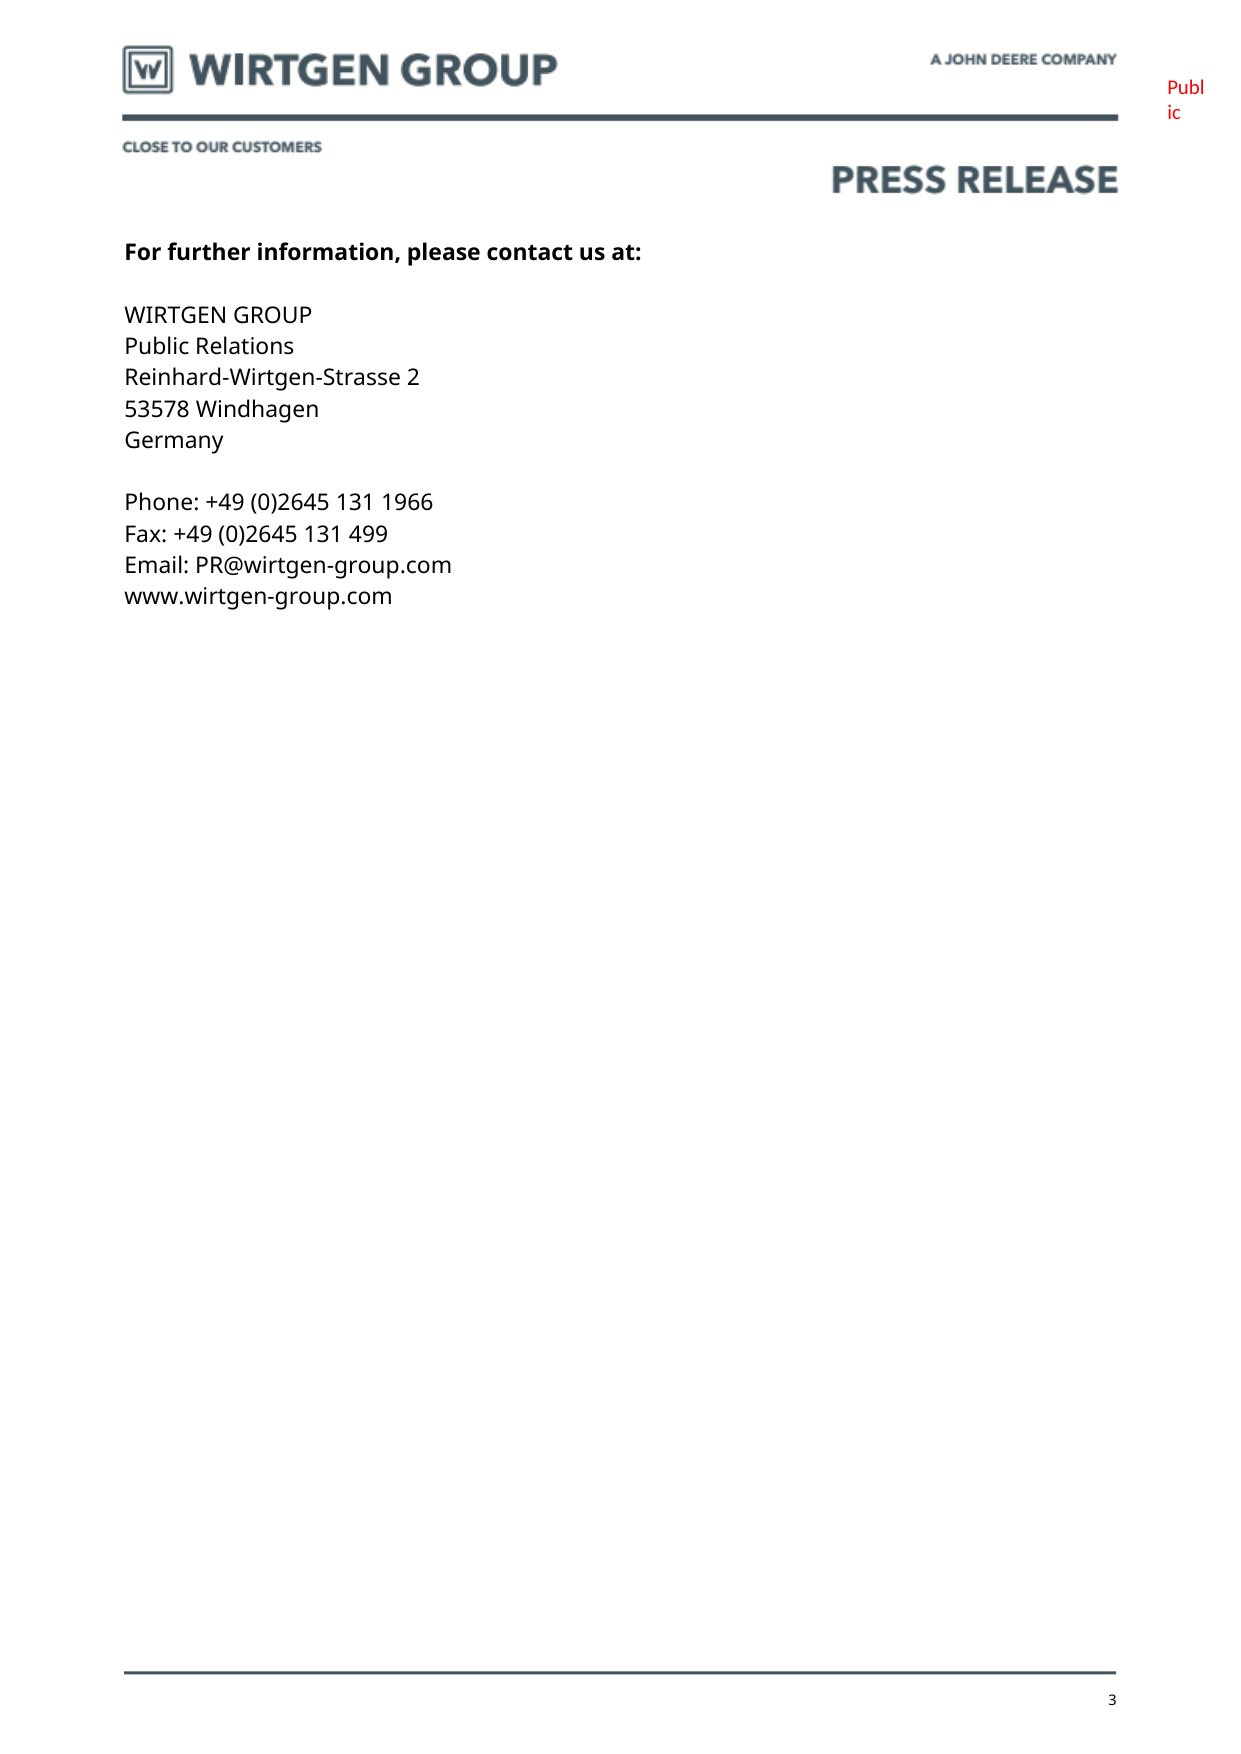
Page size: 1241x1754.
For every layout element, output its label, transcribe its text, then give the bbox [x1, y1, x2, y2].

text Public Relations [124, 330, 1116, 361]
text Germany [124, 424, 1116, 455]
text Phone: +49 (0)2645 131 1966 [124, 486, 1116, 517]
text WIRTGEN GROUP [124, 299, 1116, 330]
text www.wirtgen-group.com [124, 580, 1116, 611]
text Reinhard-Wirtgen-Strasse 2 [124, 361, 1116, 392]
text Fax: +49 (0)2645 131 499 [124, 517, 1116, 549]
text 53578 Windhagen [124, 392, 1116, 424]
text For further information, please contact us at: [124, 236, 1116, 267]
text Email: PR@wirtgen-group.comPR@wirtgen-group.com [124, 549, 1116, 580]
